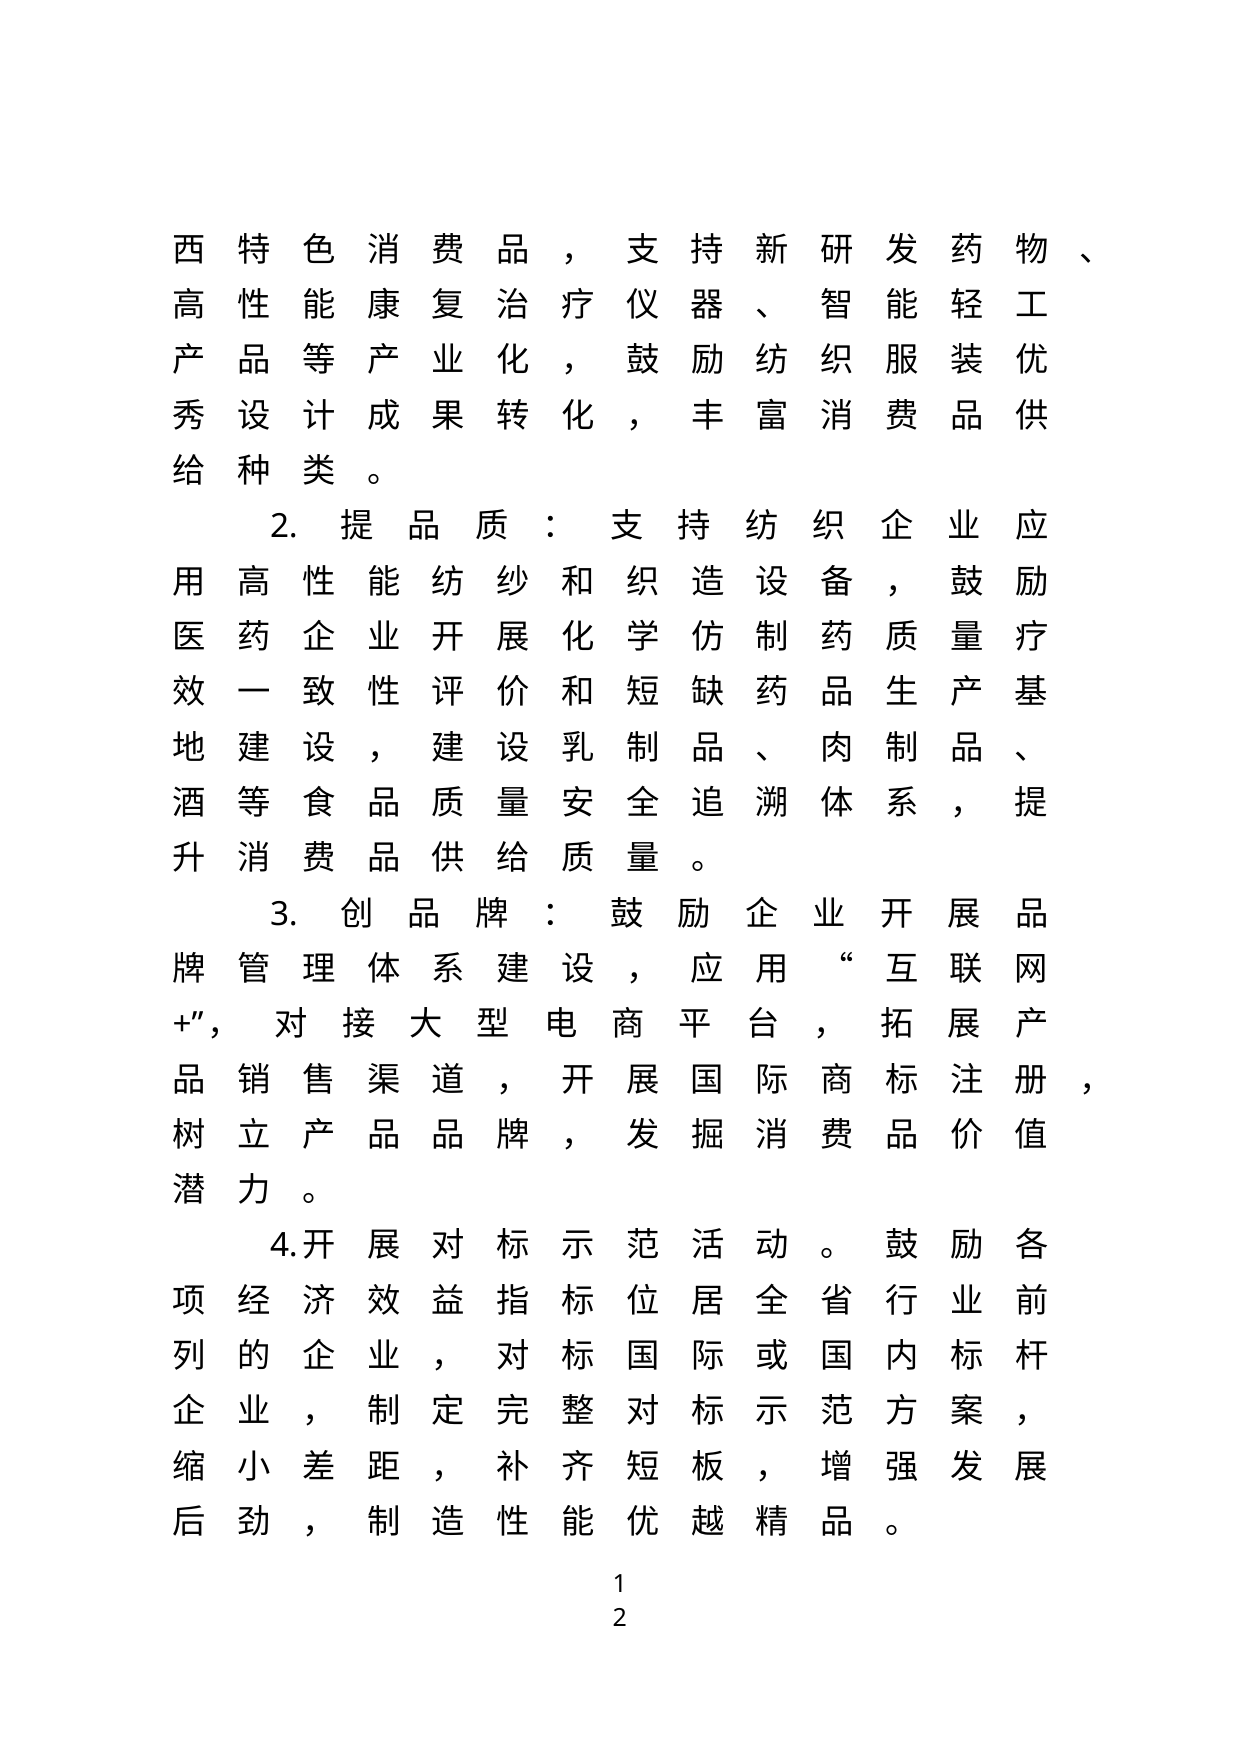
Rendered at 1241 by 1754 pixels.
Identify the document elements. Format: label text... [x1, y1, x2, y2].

text 3. 创品牌：鼓励企业开展品牌管理体系建设，应用“互联网+”，对接大型电商平台，拓展产品销售渠道，开展国际商标注册，树立产品品牌，发掘消费品价值潜力。 [172, 883, 1079, 1215]
text 4.开展对标示范活动。鼓励各项经济效益指标位居全省行业前列的企业，对标国际或国内标杆企业，制定完整对标示范方案，缩小差距，补齐短板，增强发展后劲，制造性能优越精品。 [172, 1215, 1079, 1547]
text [172, 219, 1079, 496]
text 2. 提品质：支持纺织企业应用高性能纺纱和织造设备，鼓励医药企业开展化学仿制药质量疗效一致性评价和短缺药品生产基地建设，建设乳制品、肉制品、酒等食品质量安全追溯体系，提升消费品供给质量。 [172, 496, 1079, 883]
